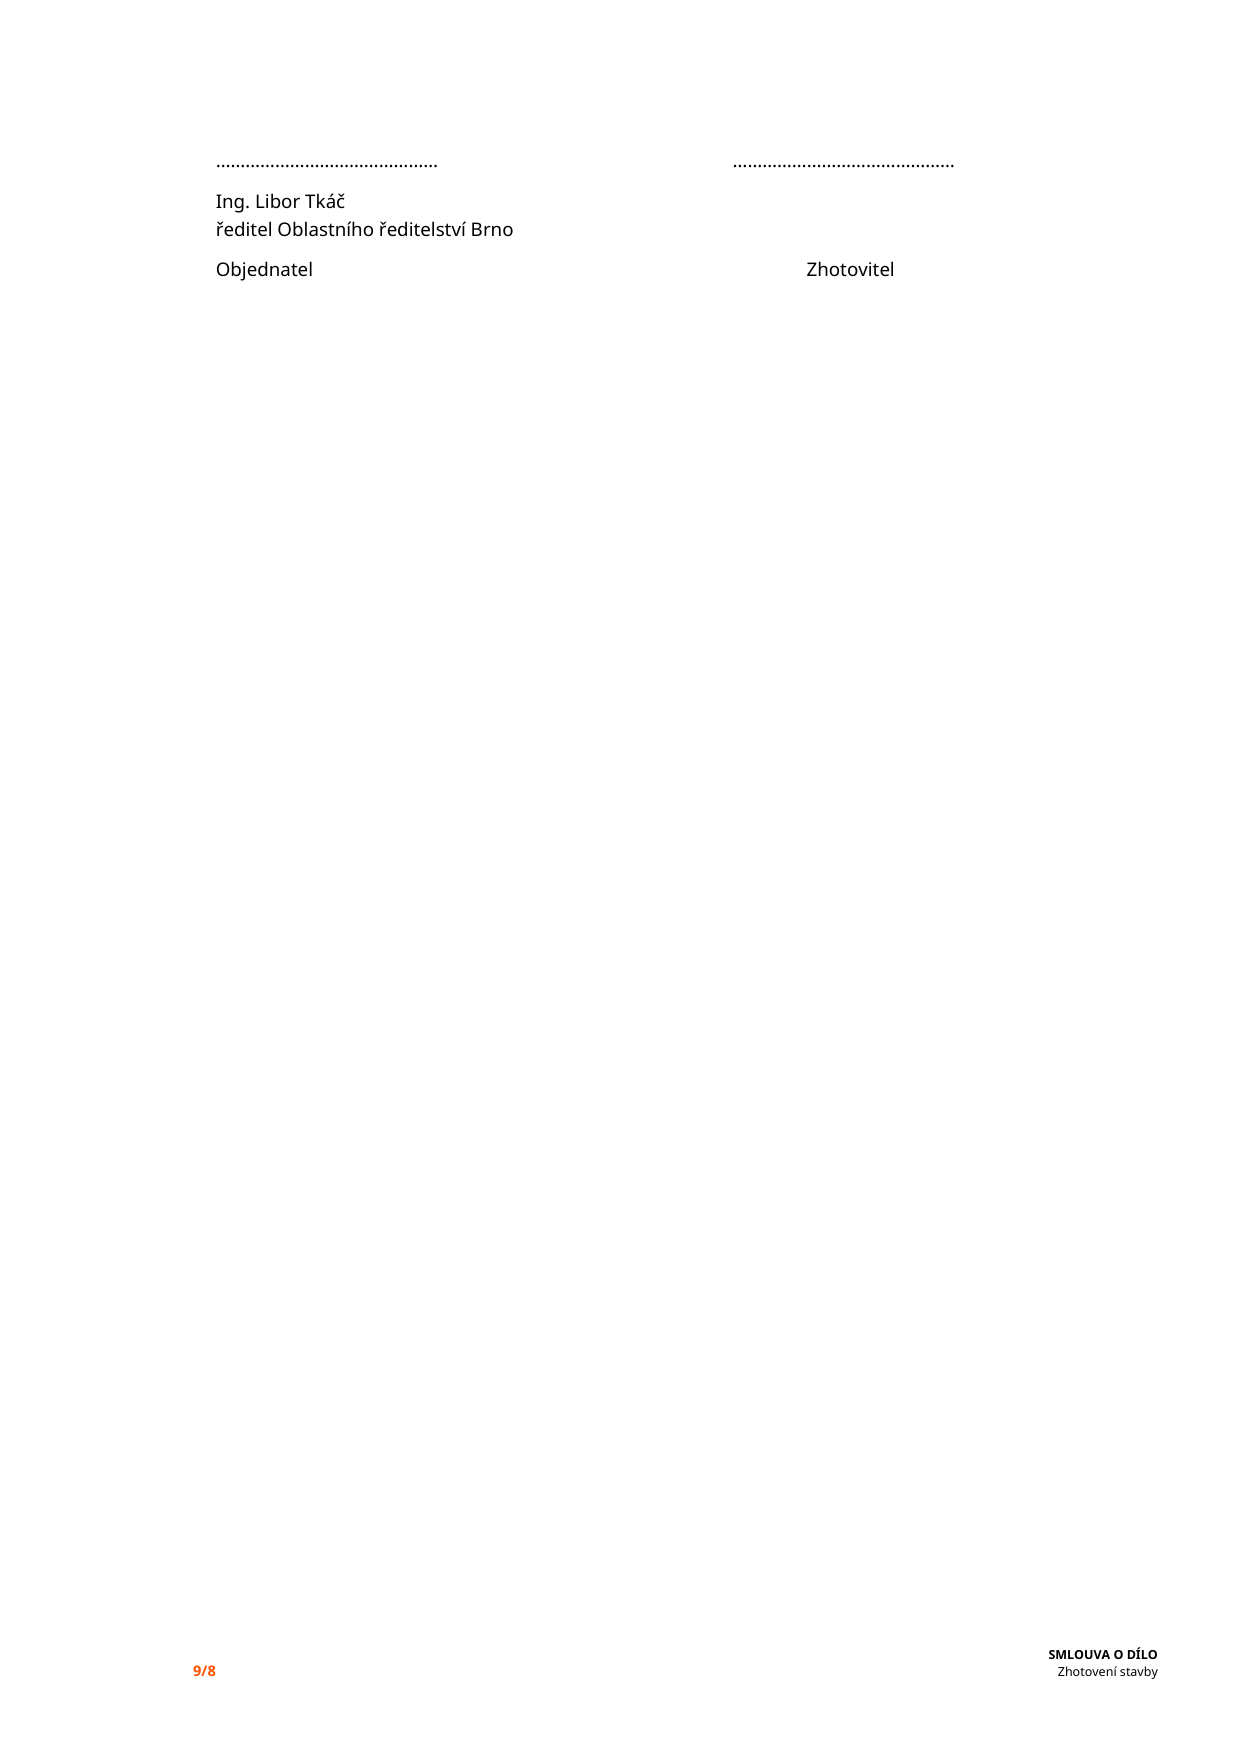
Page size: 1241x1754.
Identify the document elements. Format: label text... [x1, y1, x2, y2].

text ……………………………………… ……………………………………… [216, 147, 1093, 173]
text ředitel Oblastního ředitelství Brno [216, 216, 1093, 242]
text Ing. Libor Tkáč [216, 188, 1093, 213]
text Objednatel Zhotovitel [216, 257, 1093, 282]
